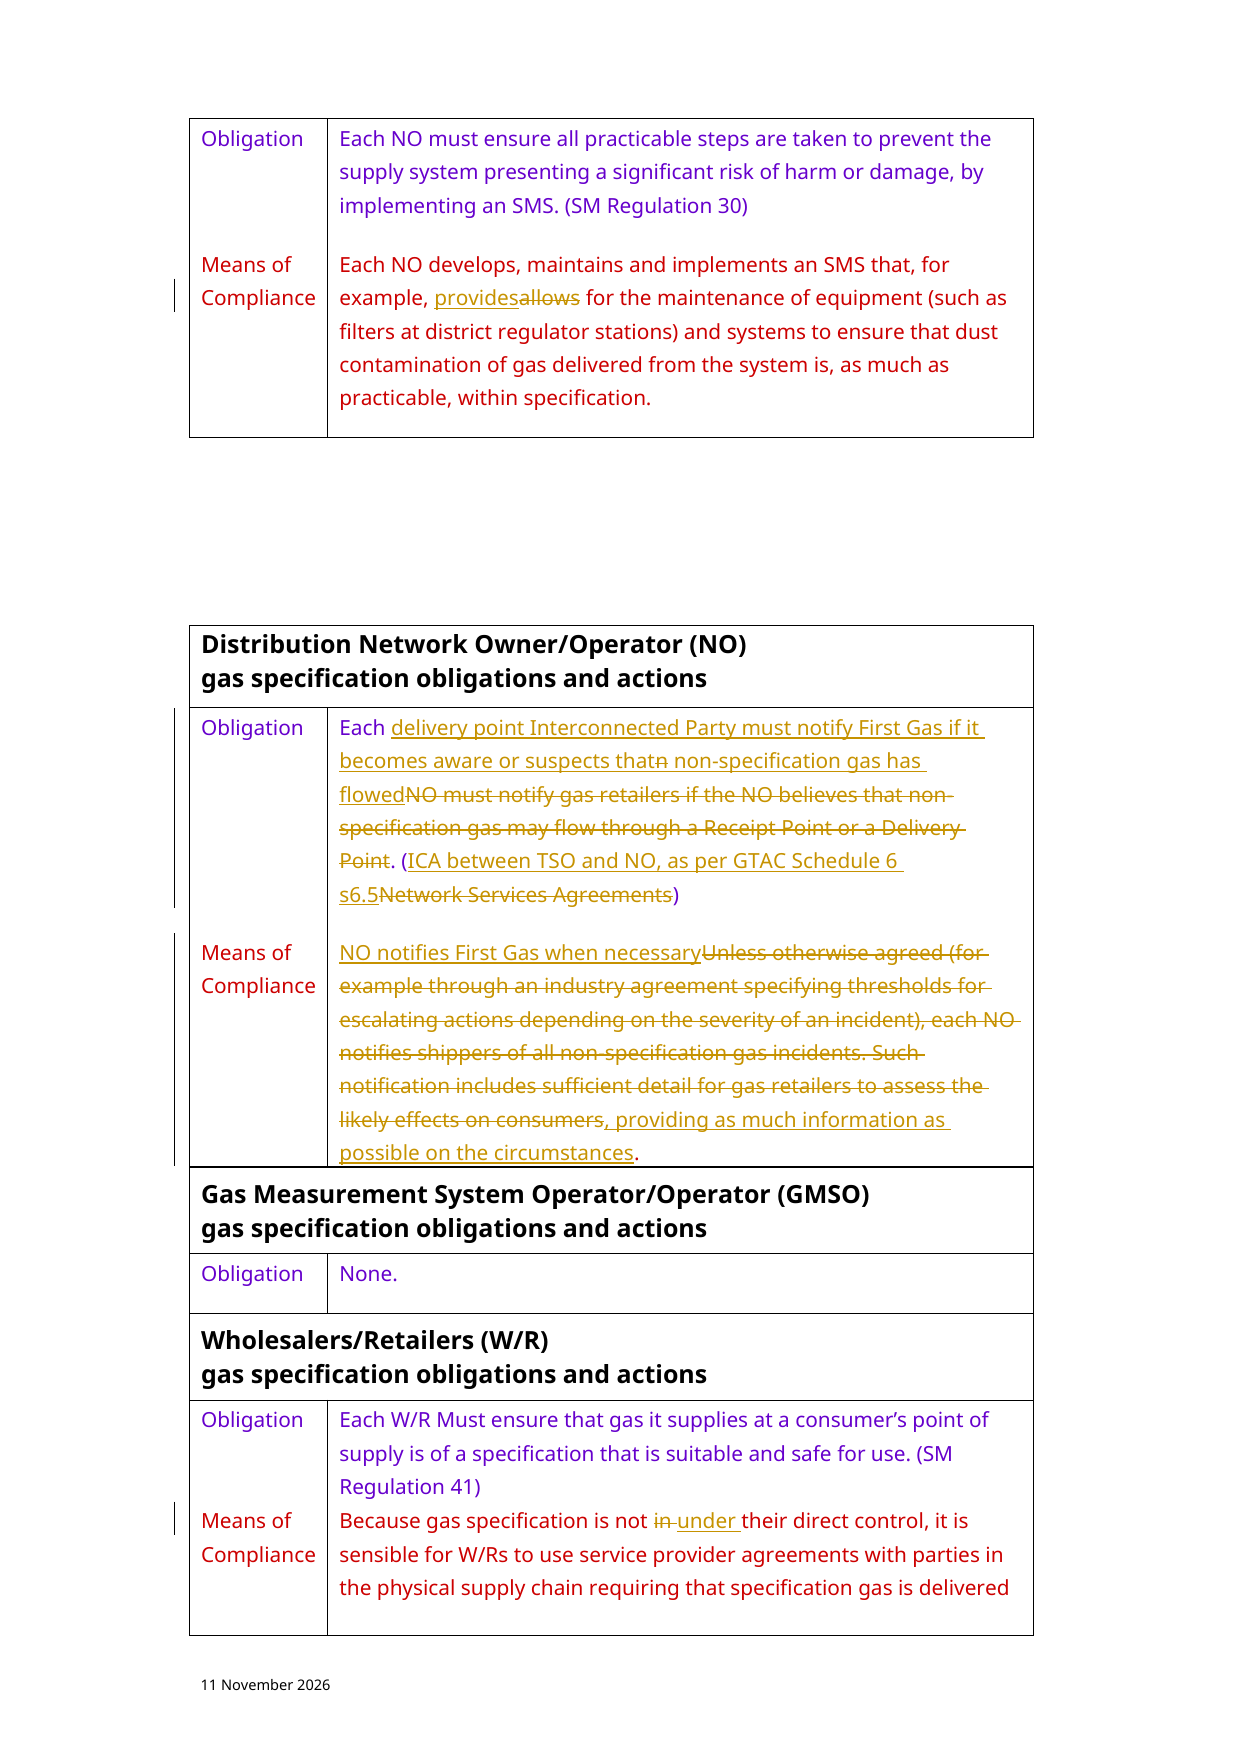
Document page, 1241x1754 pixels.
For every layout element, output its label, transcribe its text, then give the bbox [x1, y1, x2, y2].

table_cell Means of Compliance [190, 1502, 327, 1635]
table_cell Each NO must ensure all practicable steps are taken to prevent the supply system presenting a significant risk of harm or damage, by implementing an SMS. (SM Regulation 30) [328, 119, 1033, 244]
table_cell Obligation [190, 119, 327, 244]
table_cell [328, 1502, 1033, 1635]
table_cell Obligation [190, 708, 327, 933]
table_cell Each W/R Must ensure that gas it supplies at a consumer’s point of supply is of a specification that is suitable and safe for use. (SM Regulation 41) [328, 1401, 1033, 1501]
table_cell Wholesalers/Retailers (W/R) gas specification obligations and actions [190, 1314, 1033, 1399]
table_cell Means of Compliance [190, 933, 327, 1166]
table_cell Gas Measurement System Operator/Operator (GMSO) gas specification obligations and actions [190, 1168, 1033, 1253]
table_header Distribution Network Owner/Operator (NO) gas specification obligations and actions [190, 626, 1033, 707]
table_cell Obligation [190, 1401, 327, 1501]
table_cell None. [328, 1254, 1033, 1313]
table_cell Means of Compliance [190, 245, 327, 437]
table_cell Obligation [190, 1254, 327, 1313]
table_cell Each . () [328, 708, 1033, 933]
table_cell Each NO develops, maintains and implements an SMS that, for example, for the maintenance of equipment (such as filters at district regulator stations) and systems to ensure that dust contamination of gas delivered from the system is, as much as practicable, within specification. [328, 245, 1033, 437]
table_cell . [328, 933, 1033, 1166]
